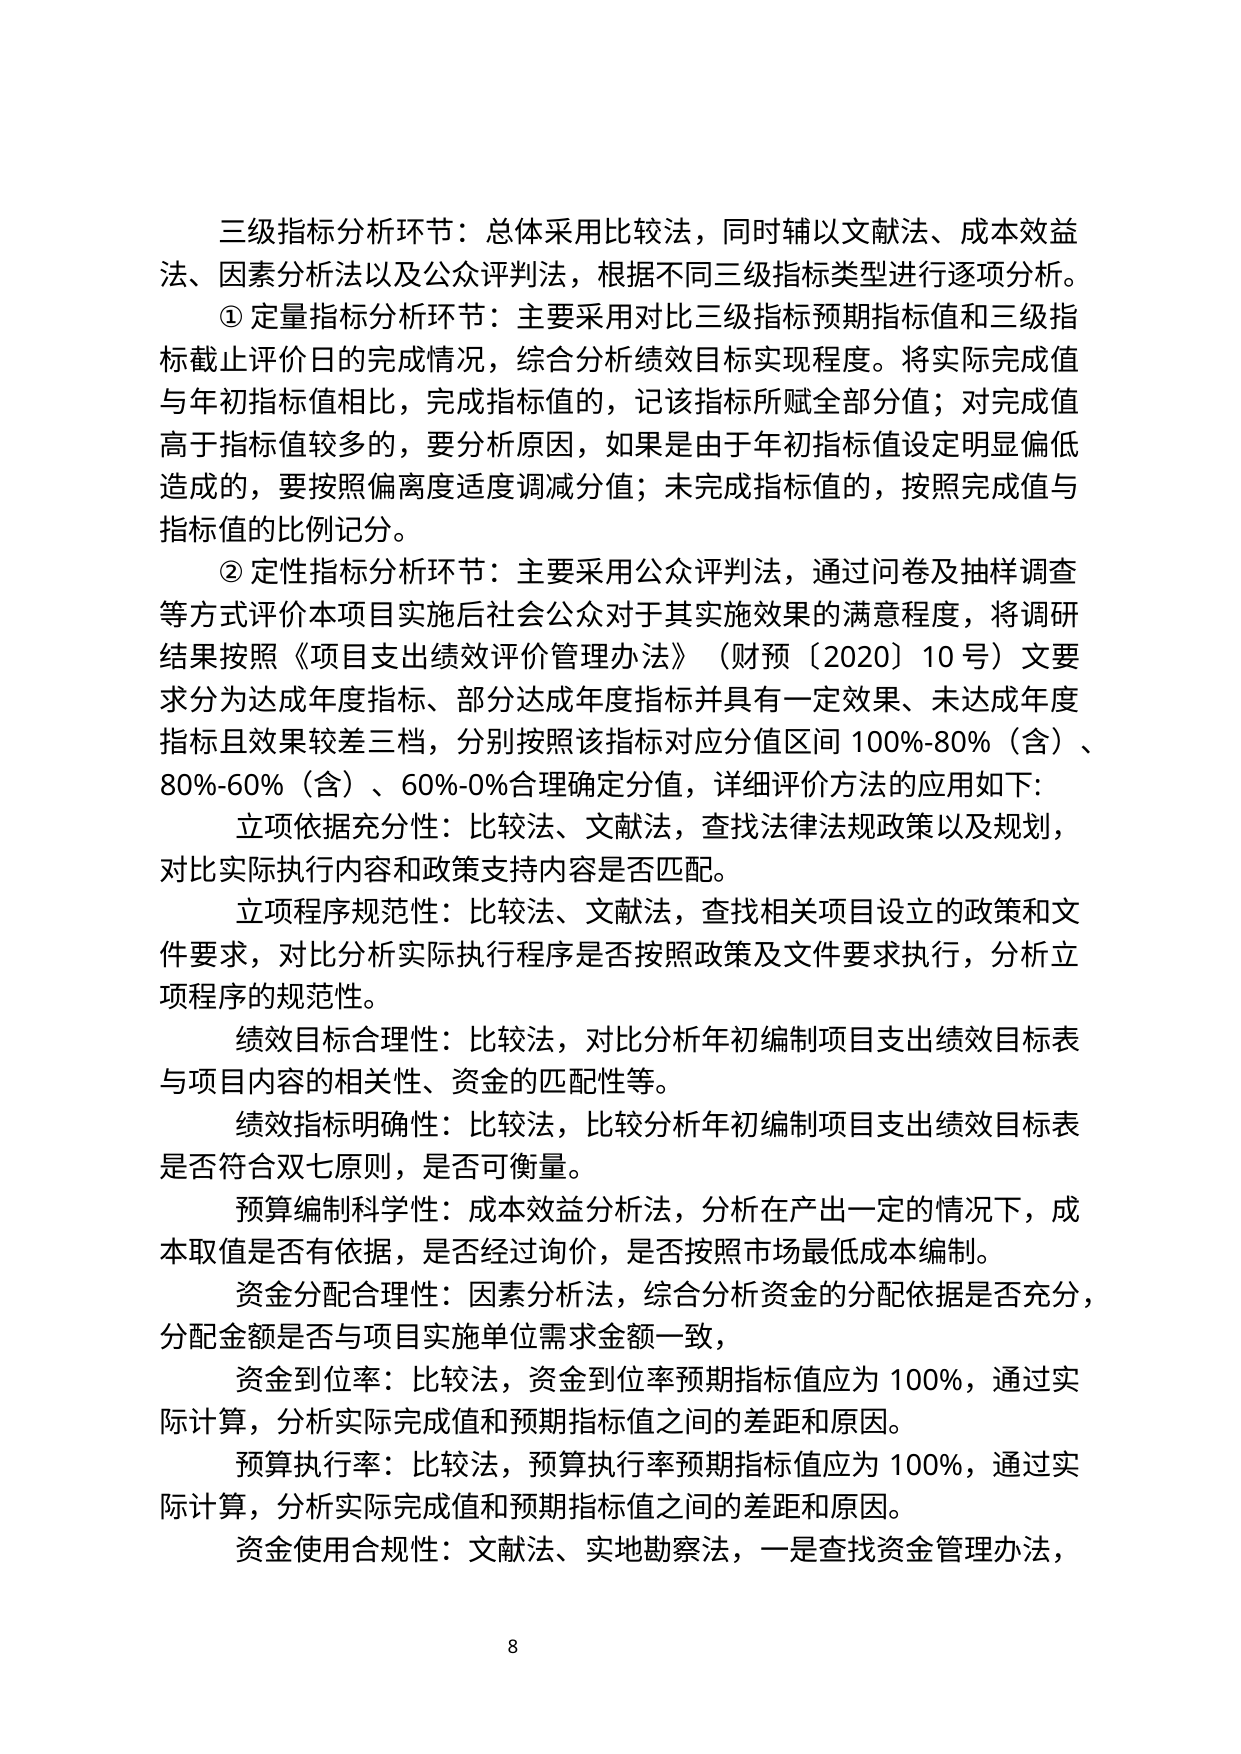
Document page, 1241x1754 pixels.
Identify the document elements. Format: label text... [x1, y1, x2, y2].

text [159, 1526, 1081, 1569]
text ②定性指标分析环节：主要采用公众评判法，通过问卷及抽样调查等方式评价本项目实施后社会公众对于其实施效果的满意程度，将调研结果按照《项目支出绩效评价管理办法》（财预〔2020〕10号）文要求分为达成年度指标、部分达成年度指标并具有一定效果、未达成年度指标且效果较差三档，分别按照该指标对应分值区间100%-80%（含）、80%-60%（含）、60%-0%合理确定分值，详细评价方法的应用如下: [159, 549, 1081, 804]
text 立项依据充分性：比较法、文献法，查找法律法规政策以及规划，对比实际执行内容和政策支持内容是否匹配。 [159, 804, 1081, 889]
text 三级指标分析环节：总体采用比较法，同时辅以文献法、成本效益法、因素分析法以及公众评判法，根据不同三级指标类型进行逐项分析。 [159, 209, 1081, 294]
text 预算执行率：比较法，预算执行率预期指标值应为100%，通过实际计算，分析实际完成值和预期指标值之间的差距和原因。 [159, 1441, 1081, 1526]
text 预算编制科学性：成本效益分析法，分析在产出一定的情况下，成本取值是否有依据，是否经过询价，是否按照市场最低成本编制。 [159, 1186, 1081, 1271]
text 资金分配合理性：因素分析法，综合分析资金的分配依据是否充分，分配金额是否与项目实施单位需求金额一致， [159, 1271, 1081, 1356]
text ①定量指标分析环节：主要采用对比三级指标预期指标值和三级指标截止评价日的完成情况，综合分析绩效目标实现程度。将实际完成值与年初指标值相比，完成指标值的，记该指标所赋全部分值；对完成值高于指标值较多的，要分析原因，如果是由于年初指标值设定明显偏低造成的，要按照偏离度适度调减分值；未完成指标值的，按照完成值与指标值的比例记分。 [159, 294, 1081, 549]
text 立项程序规范性：比较法、文献法，查找相关项目设立的政策和文件要求，对比分析实际执行程序是否按照政策及文件要求执行，分析立项程序的规范性。 [159, 889, 1081, 1016]
text 绩效目标合理性：比较法，对比分析年初编制项目支出绩效目标表与项目内容的相关性、资金的匹配性等。 [159, 1016, 1081, 1101]
text 绩效指标明确性：比较法，比较分析年初编制项目支出绩效目标表是否符合双七原则，是否可衡量。 [159, 1101, 1081, 1186]
text 资金到位率：比较法，资金到位率预期指标值应为100%，通过实际计算，分析实际完成值和预期指标值之间的差距和原因。 [159, 1356, 1081, 1441]
